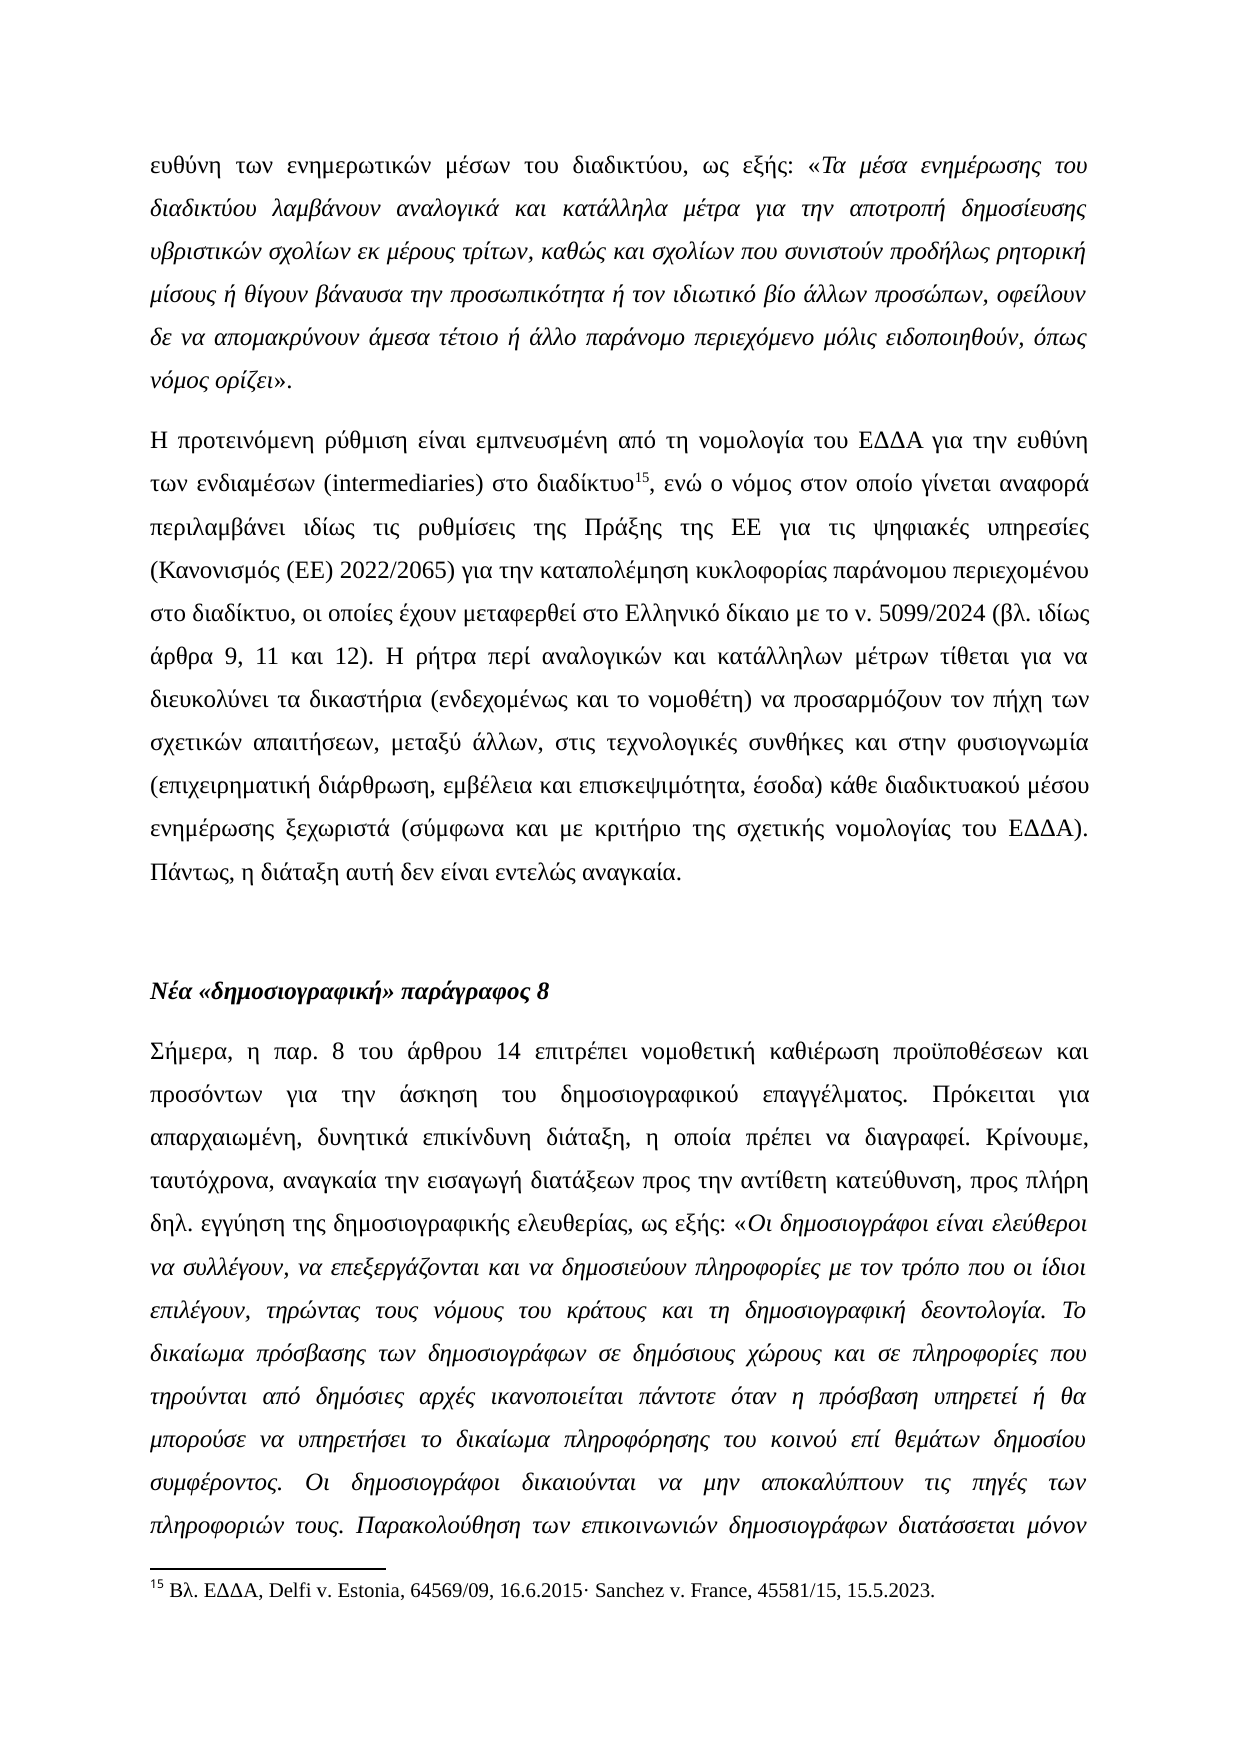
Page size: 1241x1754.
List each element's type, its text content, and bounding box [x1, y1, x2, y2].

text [150, 150, 1090, 394]
text Η προτεινόμενη ρύθμιση είναι εμπνευσμένη από τη νομολογία του ΕΔΔΑ για την ευθύνη των ενδιαμέσων (intermediaries) στο διαδίκτυο, ενώ ο νόμος στον οποίο γίνεται αναφορά περιλαμβάνει ιδίως τις ρυθμίσεις της Πράξης της ΕΕ για τις ψηφιακές υπηρεσίες (Κανονισμός (ΕΕ) 2022/2065) για την καταπολέμηση κυκλοφορίας παράνομου περιεχομένου στο διαδίκτυο, οι οποίες έχουν μεταφερθεί στο Ελληνικό δίκαιο με το ν. 5099/2024 (βλ. ιδίως άρθρα 9, 11 και 12). Η ρήτρα περί αναλογικών και κατάλληλων μέτρων τίθεται για να διευκολύνει τα δικαστήρια (ενδεχομένως και το νομοθέτη) να προσαρμόζουν τον πήχη των σχετικών απαιτήσεων, μεταξύ άλλων, στις τεχνολογικές συνθήκες και στην φυσιογνωμία (επιχειρηματική διάρθρωση, εμβέλεια και επισκεψιμότητα, έσοδα) κάθε διαδικτυακού μέσου ενημέρωσης ξεχωριστά (σύμφωνα και με κριτήριο της σχετικής νομολογίας του ΕΔΔΑ). Πάντως, η διάταξη αυτή δεν είναι εντελώς αναγκαία. [150, 425, 1090, 885]
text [150, 1036, 1090, 1539]
text Νέα «δημοσιογραφική» παράγραφος 8 [150, 976, 1090, 1005]
